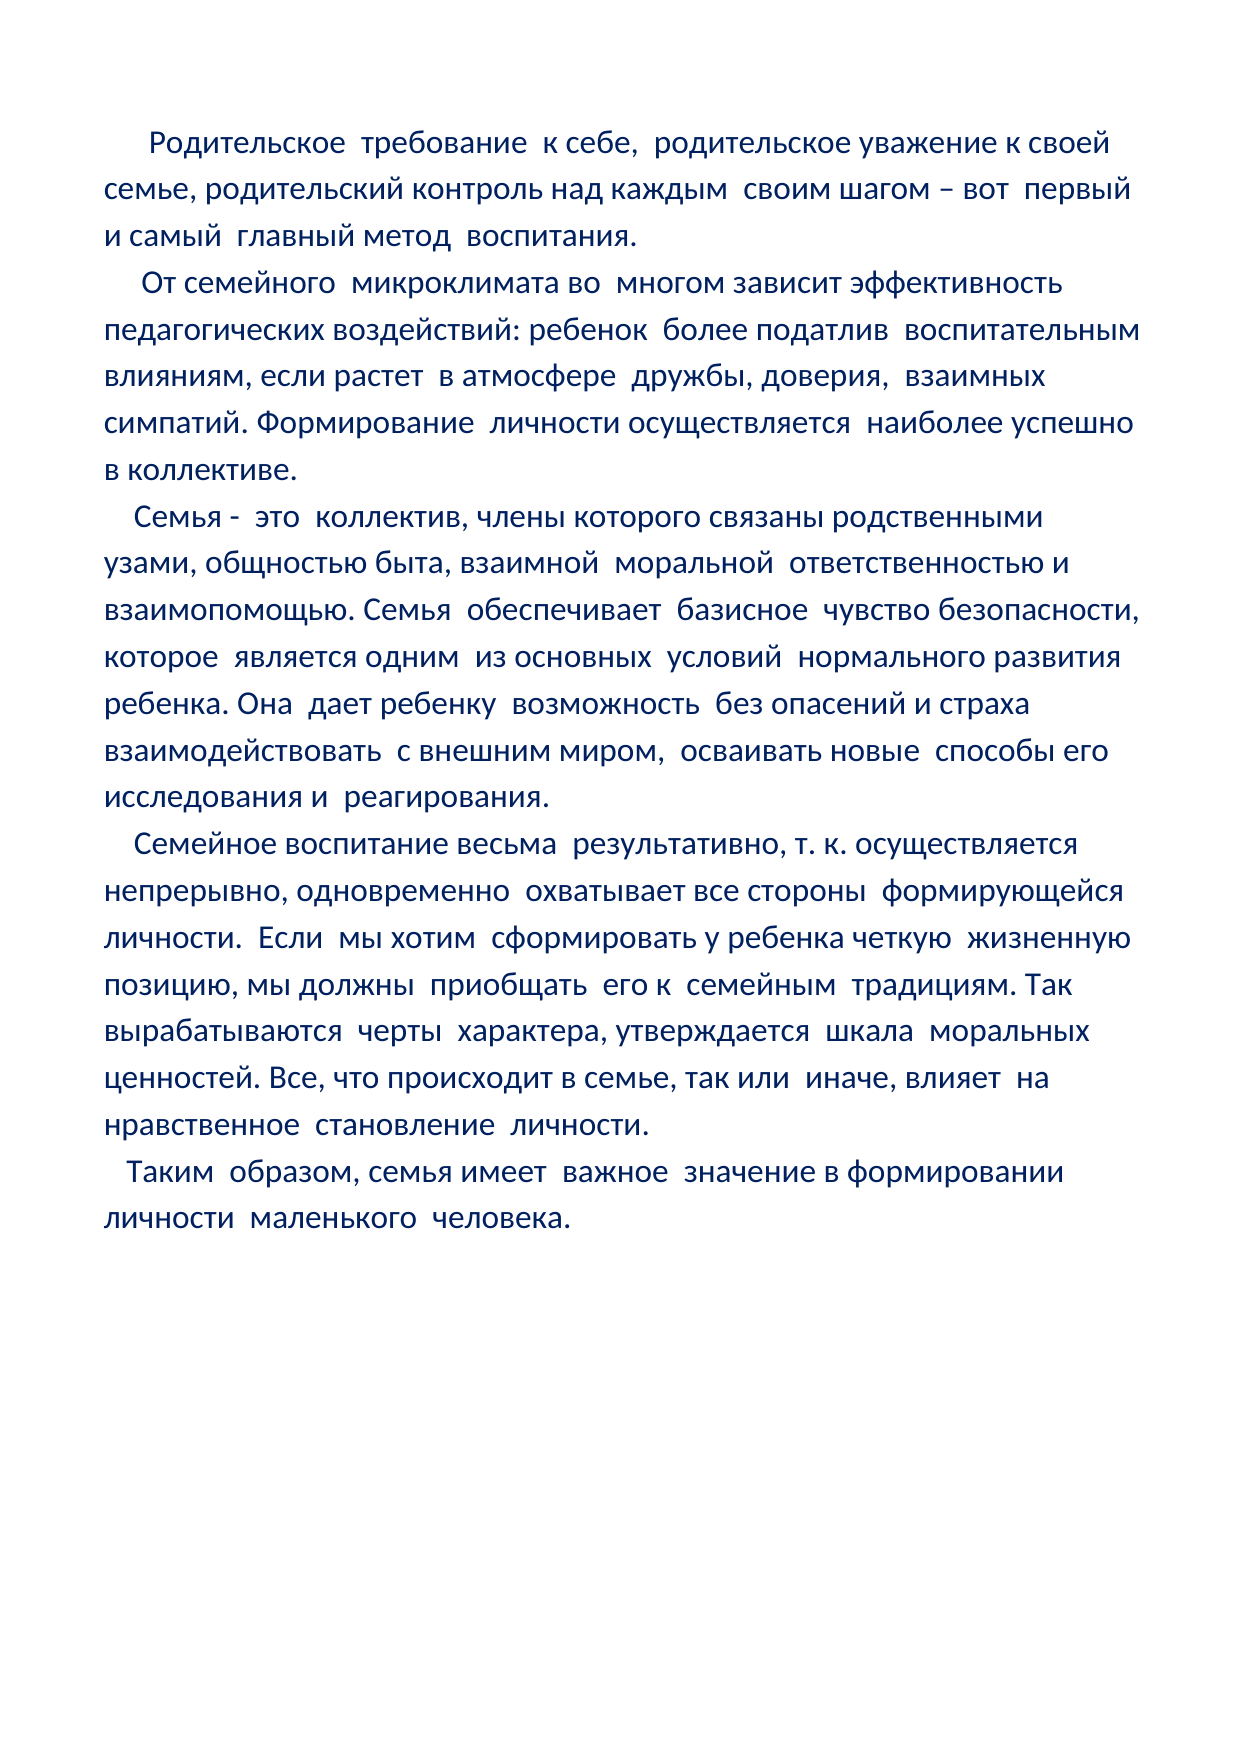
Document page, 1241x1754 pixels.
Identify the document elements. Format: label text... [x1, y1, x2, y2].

text От семейного микроклимата во многом зависит эффективность педагогических воздействий: ребенок более податлив воспитательным влияниям, если растет в атмосфере дружбы, доверия, взаимных симпатий. Формирование личности осуществляется наиболее успешно в коллективе. [103, 261, 1152, 489]
text Семейное воспитание весьма результативно, т. к. осуществляется непрерывно, одновременно охватывает все стороны формирующейся личности. Если мы хотим сформировать у ребенка четкую жизненную позицию, мы должны приобщать его к семейным традициям. Так вырабатываются черты характера, утверждается шкала моральных ценностей. Все, что происходит в семье, так или иначе, влияет на нравственное становление личности. [103, 822, 1152, 1143]
text Семья - это коллектив, члены которого связаны родственными узами, общностью быта, взаимной моральной ответственностью и взаимопомощью. Семья обеспечивает базисное чувство безопасности, которое является одним из основных условий нормального развития ребенка. Она дает ребенку возможность без опасений и страха взаимодействовать с внешним миром, осваивать новые способы его исследования и реагирования. [103, 495, 1152, 816]
text Родительское требование к себе, родительское уважение к своей семье, родительский контроль над каждым своим шагом – вот первый и самый главный метод воспитания. [103, 121, 1152, 255]
text Таким образом, семья имеет важное значение в формировании личности маленького человека. [103, 1149, 1152, 1237]
